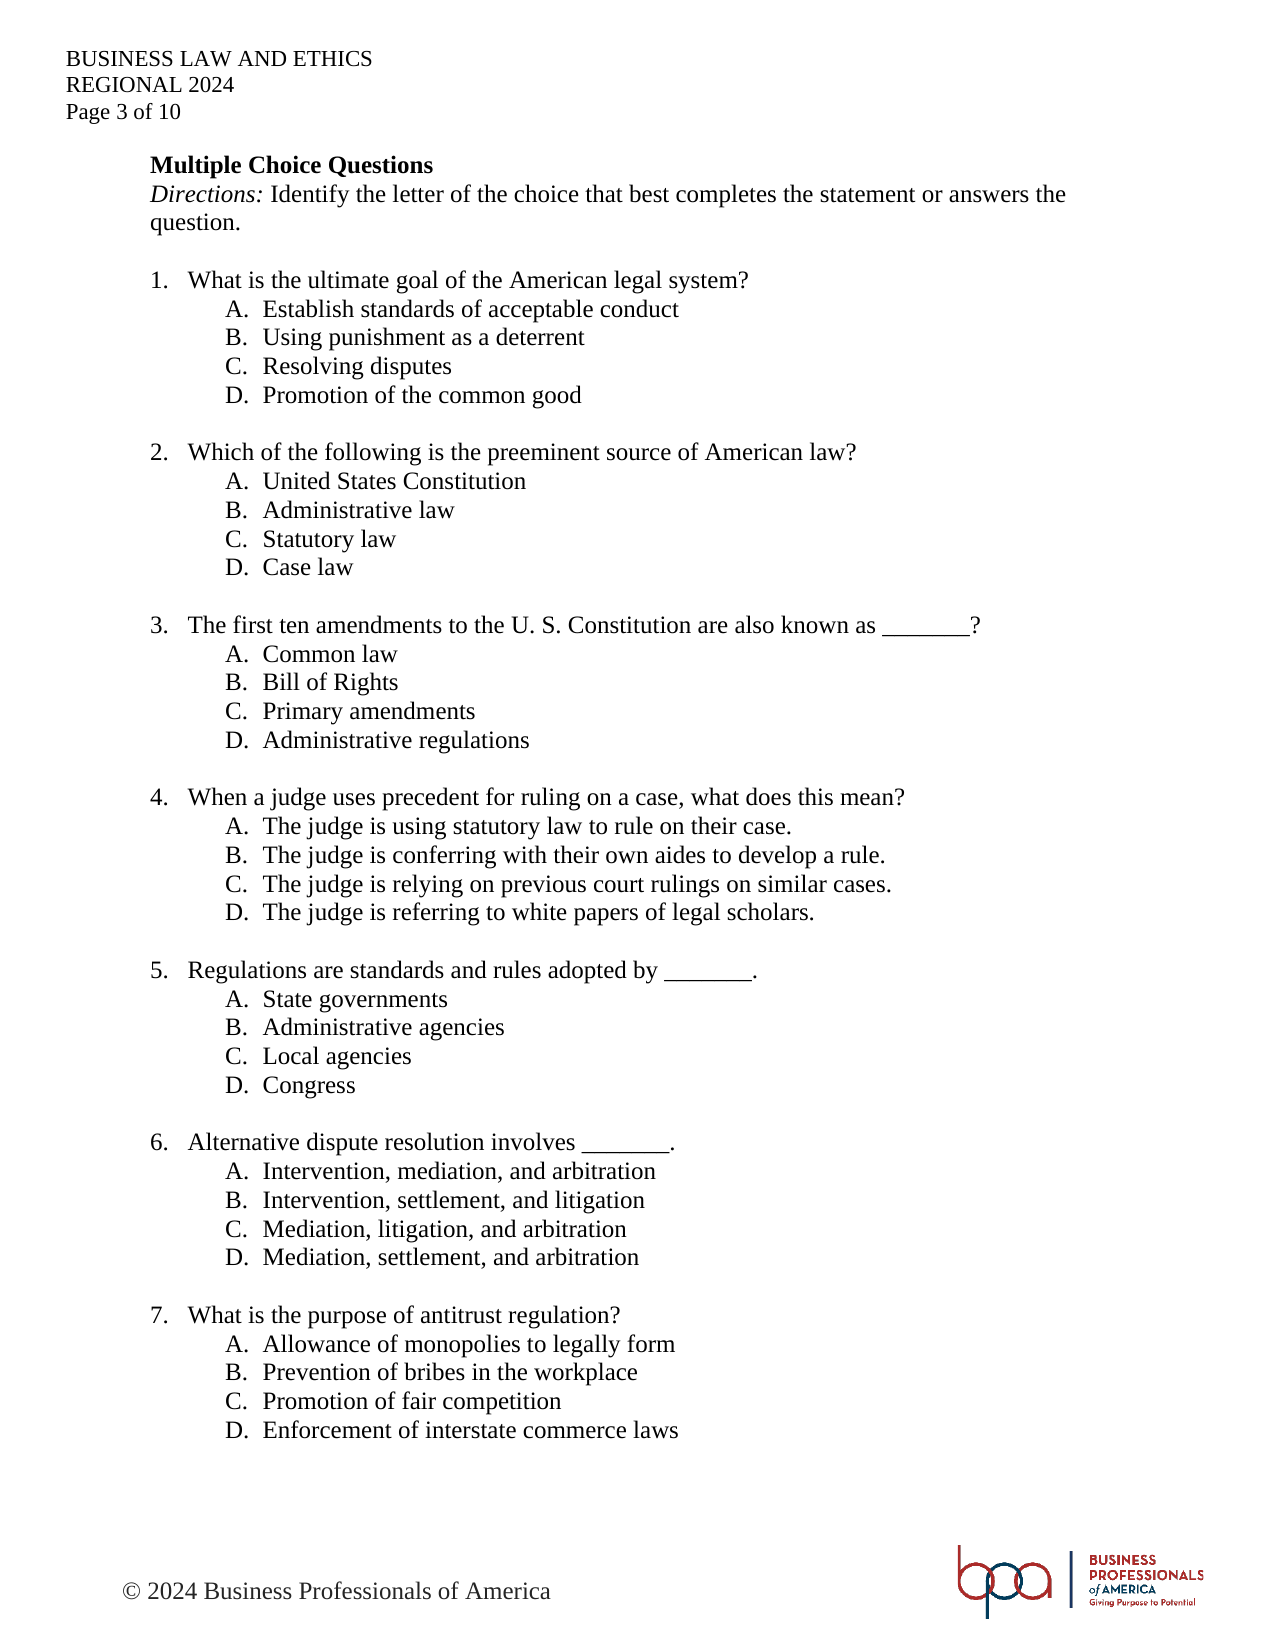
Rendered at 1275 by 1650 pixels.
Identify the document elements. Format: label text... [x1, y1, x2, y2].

list The judge is relying on previous court rulings on similar cases. [225, 869, 1125, 897]
picture [957, 1545, 1204, 1619]
list The judge is using statutory law to rule on their case. [225, 811, 1125, 840]
list Using punishment as a deterrent [225, 322, 1125, 351]
list Intervention, mediation, and arbitration [225, 1156, 1125, 1185]
text Multiple Choice Questions [150, 150, 1125, 179]
list Local agencies [225, 1041, 1125, 1070]
list Administrative regulations [225, 725, 1125, 754]
list Regulations are standards and rules adopted by _______. [150, 955, 1125, 984]
list Primary amendments [225, 696, 1125, 725]
list Promotion of the common good [225, 380, 1125, 409]
list The judge is conferring with their own aides to develop a rule. [225, 840, 1125, 869]
list Common law [225, 639, 1125, 667]
list Resolving disputes [225, 351, 1125, 380]
list Which of the following is the preeminent source of American law? [150, 437, 1125, 466]
list United States Constitution [225, 466, 1125, 495]
text Directions: Identify the letter of the choice that best completes the statement or answers the question. [150, 179, 1125, 236]
list Intervention, settlement, and litigation [225, 1185, 1125, 1214]
list Case law [225, 552, 1125, 581]
list Administrative agencies [225, 1012, 1125, 1041]
list Promotion of fair competition [225, 1386, 1125, 1415]
list Mediation, litigation, and arbitration [225, 1214, 1125, 1242]
list State governments [225, 984, 1125, 1012]
list Enforcement of interstate commerce laws [225, 1415, 1125, 1444]
list Prevention of bribes in the workplace [225, 1357, 1125, 1386]
list Allowance of monopolies to legally form [225, 1329, 1125, 1357]
list The judge is referring to white papers of legal scholars. [225, 897, 1125, 926]
list Statutory law [225, 524, 1125, 552]
list Bill of Rights [225, 667, 1125, 696]
list Mediation, settlement, and arbitration [225, 1242, 1125, 1271]
list What is the ultimate goal of the American legal system? [150, 265, 1125, 294]
list The first ten amendments to the U. S. Constitution are also known as _______? [150, 610, 1125, 639]
list Congress [225, 1070, 1125, 1099]
list What is the purpose of antitrust regulation? [150, 1300, 1125, 1329]
list Administrative law [225, 495, 1125, 524]
list Alternative dispute resolution involves _______. [150, 1127, 1125, 1156]
list Establish standards of acceptable conduct [225, 294, 1125, 322]
list When a judge uses precedent for ruling on a case, what does this mean? [150, 782, 1125, 811]
